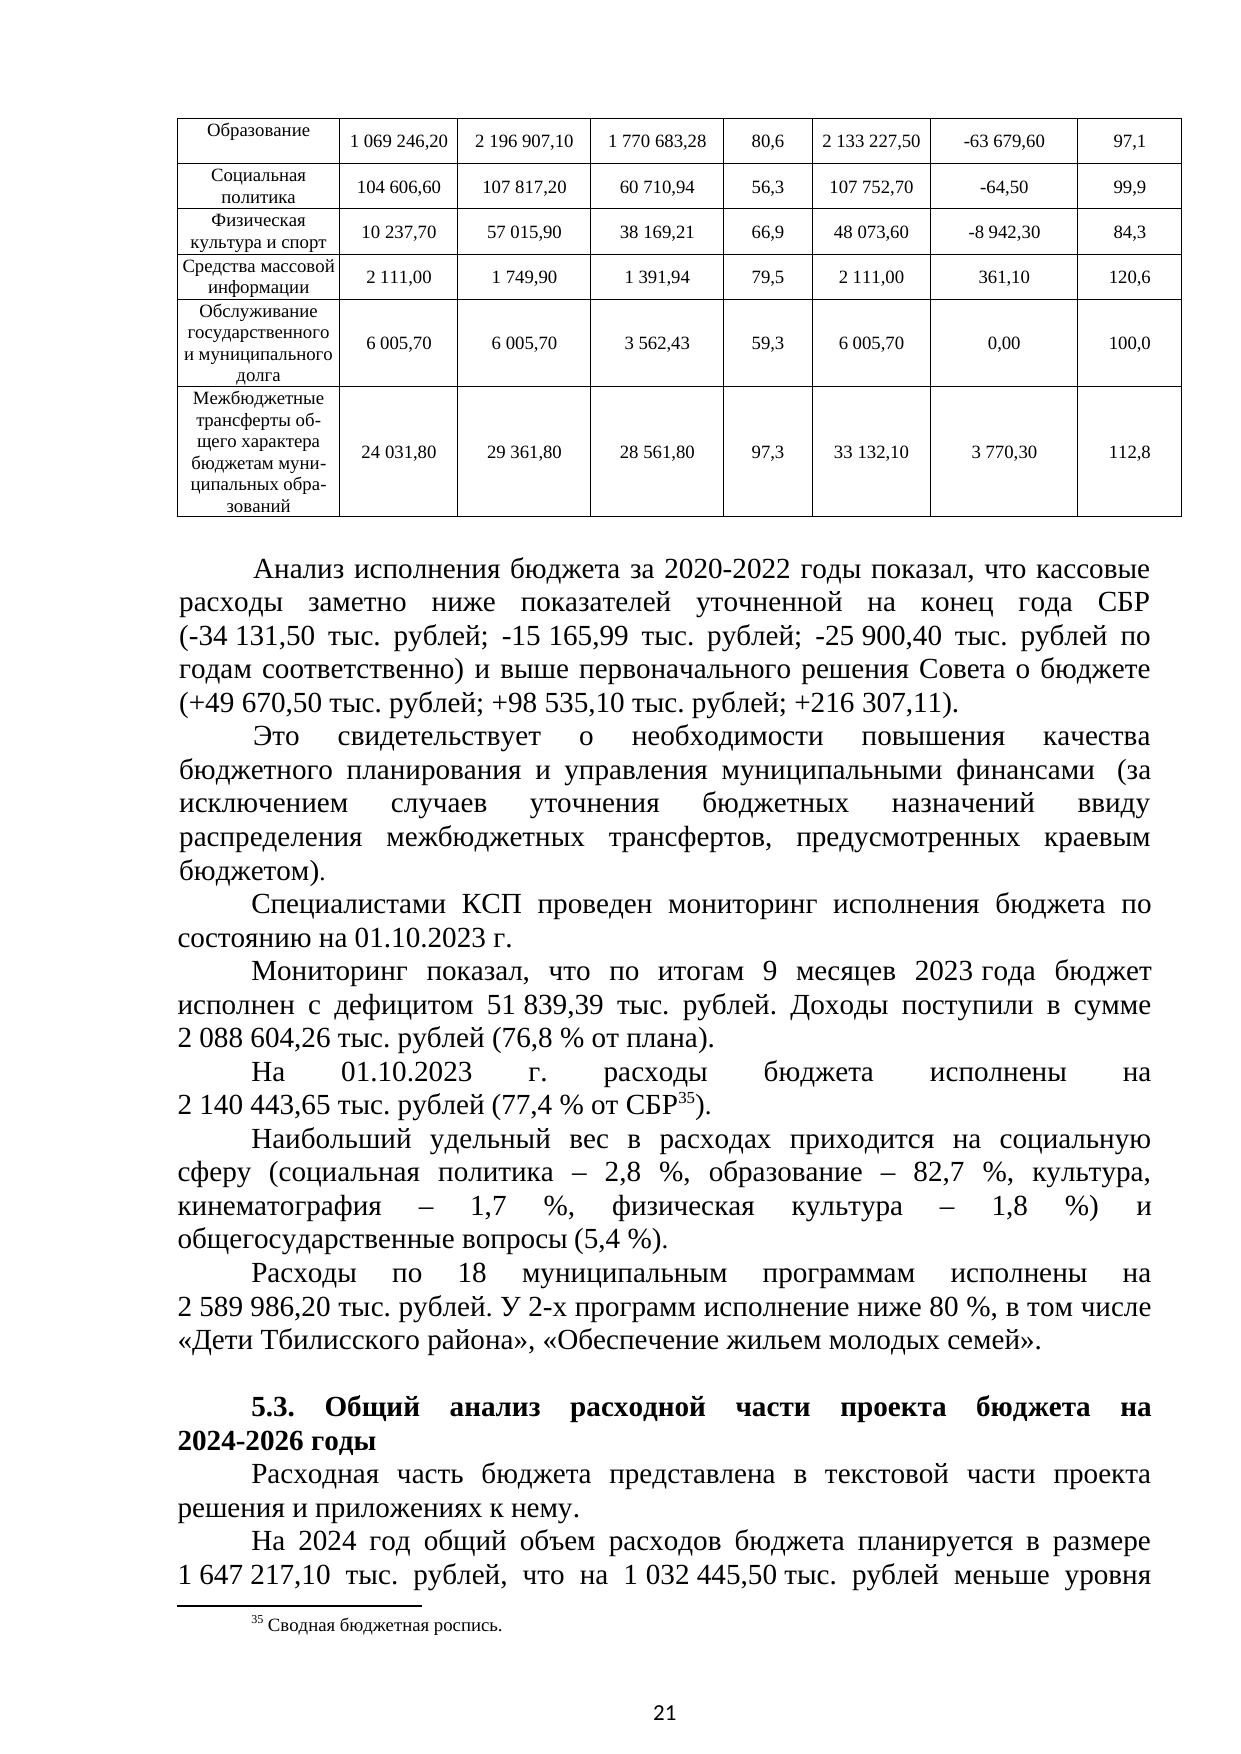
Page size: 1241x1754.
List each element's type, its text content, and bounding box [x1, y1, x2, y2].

table_cell 100,0 [1078, 300, 1181, 386]
table_cell 3 562,43 [591, 300, 723, 386]
text Анализ исполнения бюджета за 2020-2022 годы показал, что кассовые расходы заметно ниже показателей уточненной на конец года СБР (-34 131,50 тыс. рублей; -15 165,99 тыс. рублей; -25 900,40 тыс. рублей по годам соответственно) и выше первоначального решения Совета о бюджете (+49 670,50 тыс. рублей; +98 535,10 тыс. рублей; +216 307,11). [179, 551, 1151, 718]
text Мониторинг показал, что по итогам 9 месяцев 2023 года бюджет исполнен с дефицитом 51 839,39 тыс. рублей. Доходы поступили в сумме 2 088 604,26 тыс. рублей (76,8 % от плана). [177, 953, 1152, 1054]
table_cell 99,9 [1078, 164, 1181, 208]
table_cell 97,3 [724, 387, 812, 516]
table_cell 1 749,90 [458, 255, 590, 298]
table_cell Образование [178, 119, 339, 163]
text Расходная часть бюджета представлена в текстовой части проекта решения и приложениях к нему. [177, 1456, 1152, 1523]
text 5.3. Общий анализ расходной части проекта бюджета на 2024-2026 годы [177, 1389, 1152, 1456]
table_cell Социальная политика [178, 164, 339, 208]
table_cell Физическая культура и спорт [178, 209, 339, 253]
table_cell 6 005,70 [340, 300, 457, 386]
text На 01.10.2023 г. расходы бюджета исполнены на 2 140 443,65 тыс. рублей (77,4 % от СБР). [177, 1054, 1152, 1121]
table_cell 66,9 [724, 209, 812, 253]
table_cell 2 133 227,50 [813, 119, 930, 163]
table_cell 1 069 246,20 [340, 119, 457, 163]
table_cell 24 031,80 [340, 387, 457, 516]
text Это свидетельствует о необходимости повышения качества бюджетного планирования и управления муниципальными финансами (за исключением случаев уточнения бюджетных назначений ввиду распределения межбюджетных трансфертов, предусмотренных краевым бюджетом). [179, 718, 1151, 886]
table_cell Обслуживание государственного и муниципального долга [178, 300, 339, 386]
table_cell 1 770 683,28 [591, 119, 723, 163]
table_cell 79,5 [724, 255, 812, 298]
table_cell 56,3 [724, 164, 812, 208]
table_cell 60 710,94 [591, 164, 723, 208]
table_cell 57 015,90 [458, 209, 590, 253]
table_cell 10 237,70 [340, 209, 457, 253]
table_cell 33 132,10 [813, 387, 930, 516]
table_cell 97,1 [1078, 119, 1181, 163]
table_cell 84,3 [1078, 209, 1181, 253]
table_cell 6 005,70 [813, 300, 930, 386]
text Расходы по 18 муниципальным программам исполнены на 2 589 986,20 тыс. рублей. У 2-х программ исполнение ниже 80 %, в том числе «Дети Тбилисского района», «Обеспечение жильем молодых семей». [177, 1255, 1152, 1356]
table_cell -64,50 [931, 164, 1077, 208]
table_cell 361,10 [931, 255, 1077, 298]
table_cell 2 111,00 [340, 255, 457, 298]
table_cell 80,6 [724, 119, 812, 163]
table_cell 2 111,00 [813, 255, 930, 298]
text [177, 1523, 1152, 1591]
table_cell 0,00 [931, 300, 1077, 386]
text Специалистами КСП проведен мониторинг исполнения бюджета по состоянию на 01.10.2023 г. [177, 886, 1152, 953]
table_cell 104 606,60 [340, 164, 457, 208]
table_cell 59,3 [724, 300, 812, 386]
table_cell 28 561,80 [591, 387, 723, 516]
table_cell 3 770,30 [931, 387, 1077, 516]
table_cell Средства массовой информации [178, 255, 339, 298]
table_cell 107 817,20 [458, 164, 590, 208]
table_cell 1 391,94 [591, 255, 723, 298]
table_cell 2 196 907,10 [458, 119, 590, 163]
table_cell Межбюджетные трансферты общего характера бюджетам муниципальных образований [178, 387, 339, 516]
table_cell 120,6 [1078, 255, 1181, 298]
table_cell 112,8 [1078, 387, 1181, 516]
table_cell -63 679,60 [931, 119, 1077, 163]
table_cell 38 169,21 [591, 209, 723, 253]
table_cell 107 752,70 [813, 164, 930, 208]
table_cell 29 361,80 [458, 387, 590, 516]
table_cell 6 005,70 [458, 300, 590, 386]
table_cell -8 942,30 [931, 209, 1077, 253]
table_cell 48 073,60 [813, 209, 930, 253]
text Наибольший удельный вес в расходах приходится на социальную сферу (социальная политика – 2,8 %, образование – 82,7 %, культура, кинематография – 1,7 %, физическая культура – 1,8 %) и общегосударственные вопросы (5,4 %). [177, 1121, 1152, 1255]
